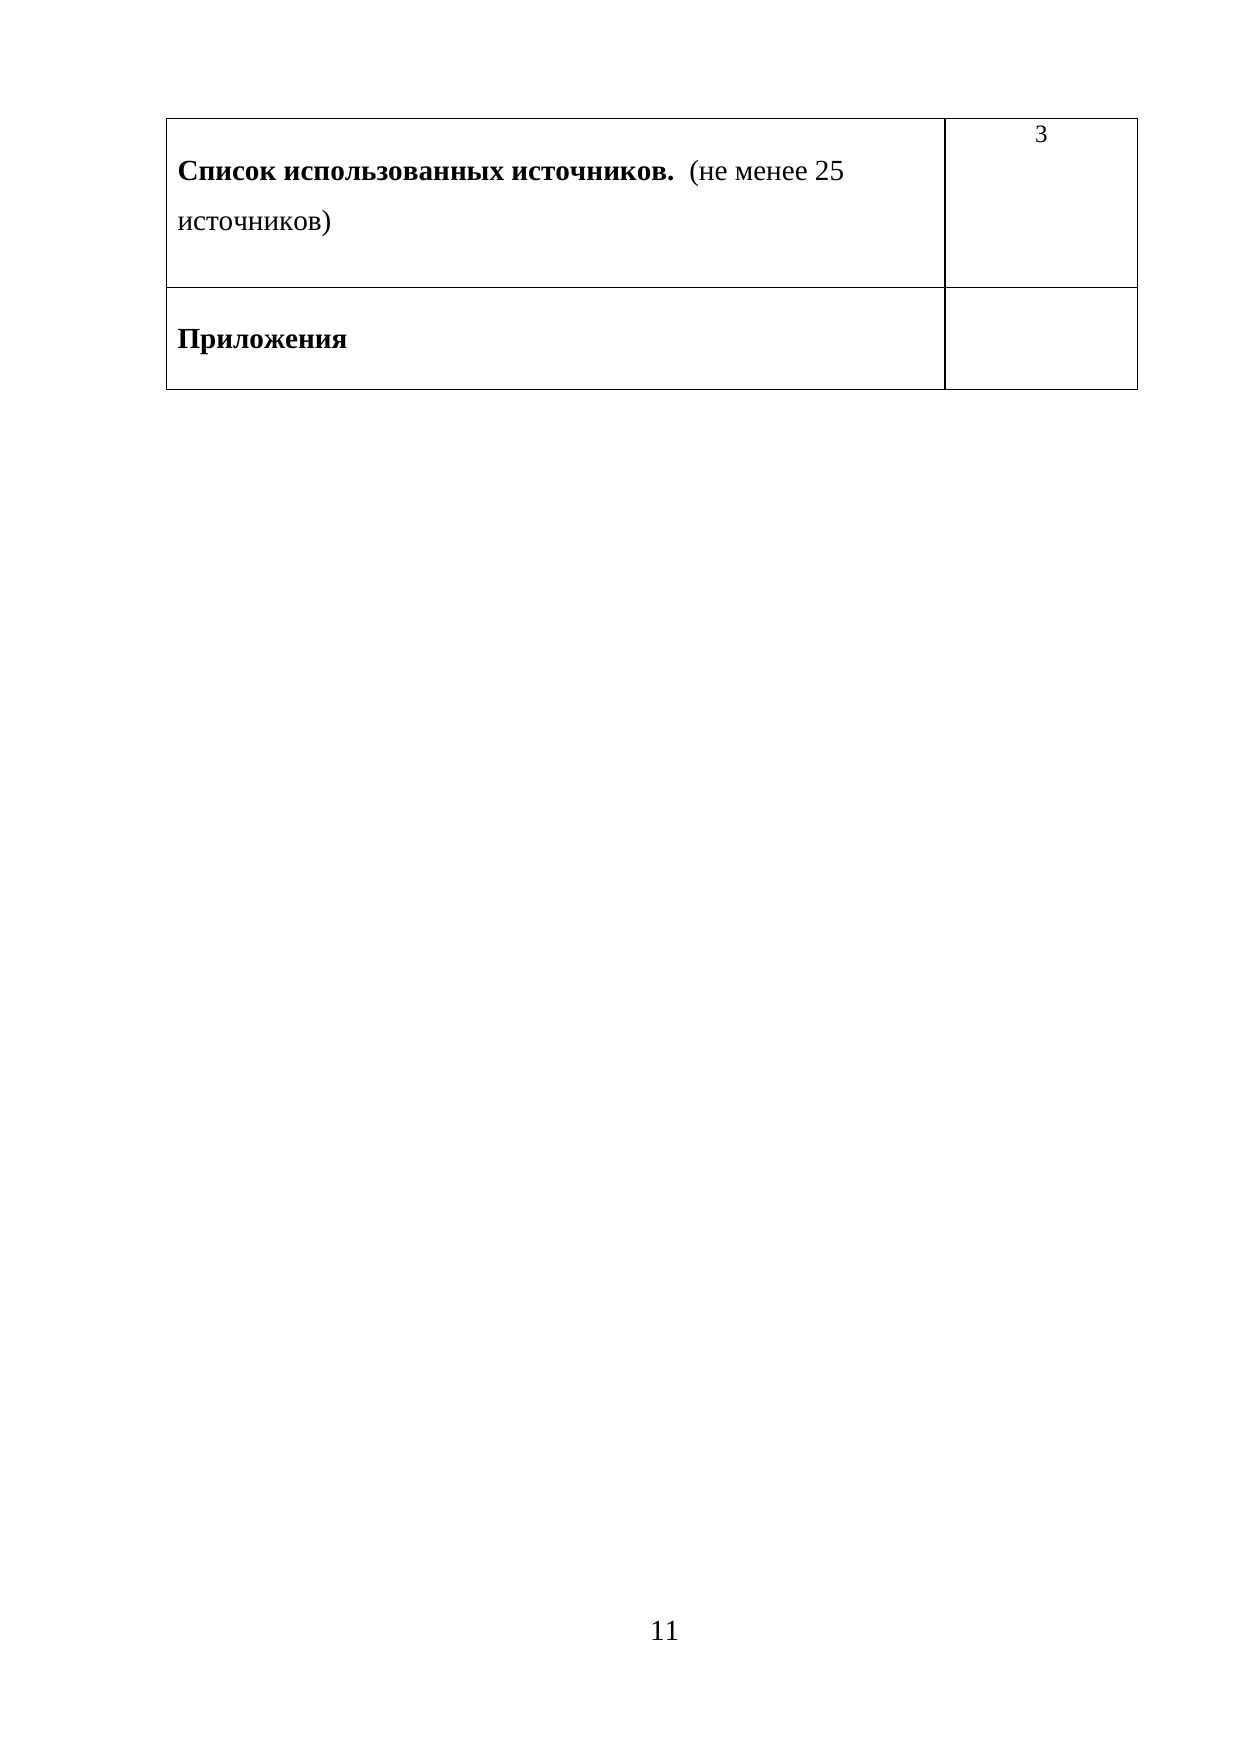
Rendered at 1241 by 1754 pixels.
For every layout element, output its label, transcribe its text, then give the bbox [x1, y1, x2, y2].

table_cell 3 [946, 119, 1137, 287]
table_cell Список использованных источников. (не менее 25 источников) [167, 119, 944, 287]
table_cell Приложения [167, 288, 944, 388]
table_cell [946, 288, 1137, 388]
